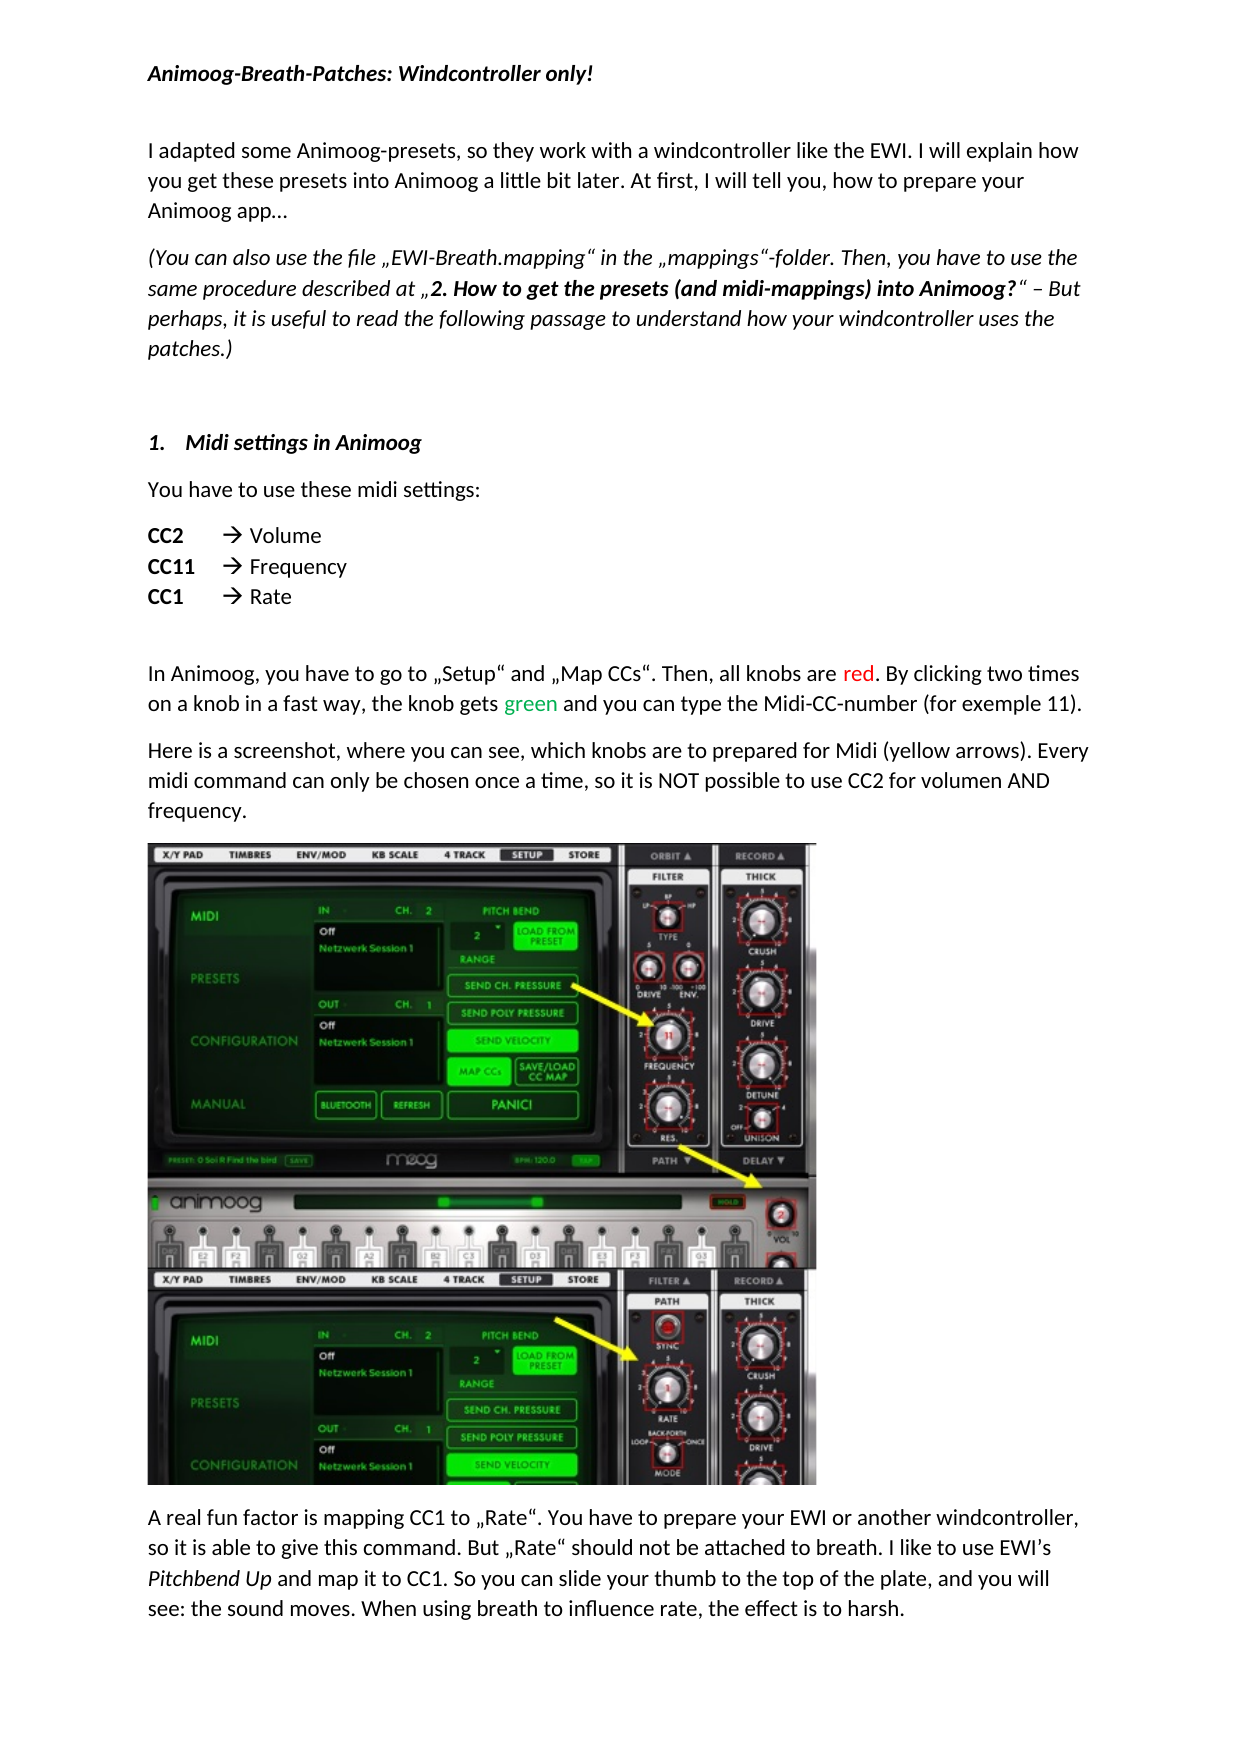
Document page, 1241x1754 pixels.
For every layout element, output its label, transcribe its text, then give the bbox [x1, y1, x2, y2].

text Here is a screenshot, where you can see, which knobs are to prepared for Midi (yellow arrows). Every midi command can only be chosen once a time, so it is NOT possible to use CC2 for volumen AND frequency. [148, 736, 1092, 824]
text CC2 Volume CC11 Frequency CC1 Rate [148, 522, 1092, 640]
text Animoog-Breath-Patches: Windcontroller only! [148, 59, 1092, 117]
picture [147, 843, 817, 1485]
text A real fun factor is mapping CC1 to „Rate“. You have to prepare your EWI or another windcontroller, so it is able to give this command. But „Rate“ should not be attached to breath. I like to use EWI’s Pitchbend Up and map it to CC1. So you can slide your thumb to the top of the plate, and you will see: the sound moves. When using breath to influence rate, the effect is to harsh. [148, 1503, 1092, 1622]
text I adapted some Animoog-presets, so they work with a windcontroller like the EWI. I will explain how you get these presets into Animoog a little bit later. At first, I will tell you, how to prepare your Animoog app… [148, 136, 1092, 224]
list Midi settings in Animoog [148, 428, 1092, 456]
text (You can also use the file „EWI-Breath.mapping“ in the „mappings“-folder. Then, you have to use the same procedure described at „2. How to get the presets (and midi-mappings) into Animoog?“ – But perhaps, it is useful to read the following passage to understand how your windcontroller uses the patches.) [148, 243, 1092, 362]
text You have to use these midi settings: [148, 475, 1092, 503]
text In Animoog, you have to go to „Setup“ and „Map CCs“. Then, all knobs are red. By clicking two times on a knob in a fast way, the knob gets green and you can type the Midi-CC-number (for exemple 11). [148, 659, 1092, 717]
